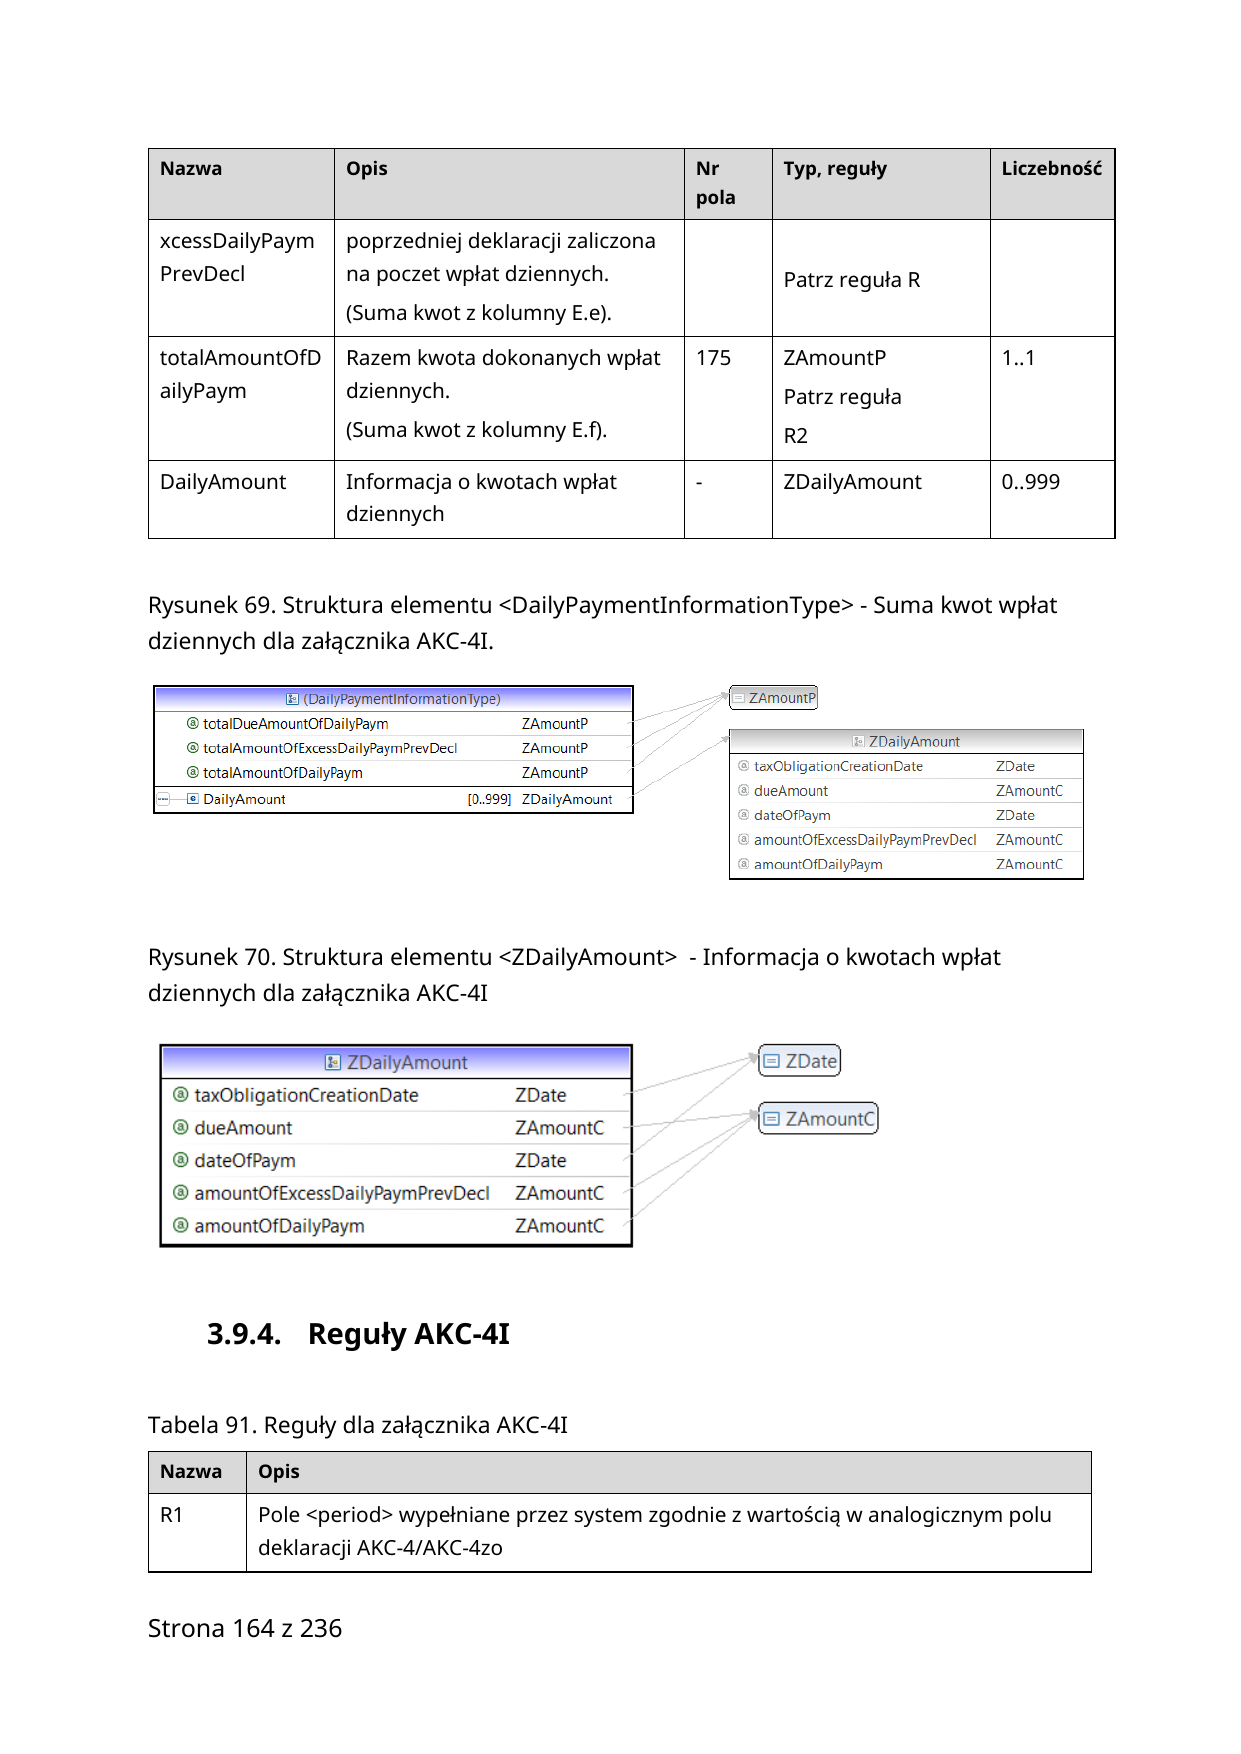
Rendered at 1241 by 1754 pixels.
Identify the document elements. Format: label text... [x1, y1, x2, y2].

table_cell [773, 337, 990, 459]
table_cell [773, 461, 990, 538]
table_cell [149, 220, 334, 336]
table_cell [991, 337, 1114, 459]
picture [147, 1029, 890, 1259]
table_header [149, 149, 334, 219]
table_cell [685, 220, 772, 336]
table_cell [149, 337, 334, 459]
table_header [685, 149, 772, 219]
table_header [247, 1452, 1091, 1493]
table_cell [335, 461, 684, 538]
picture [147, 677, 1092, 886]
text Rysunek 70. Struktura elementu <ZDailyAmount> - Informacja o kwotach wpłat dziennych dla załącznika AKC-4I [148, 941, 1092, 1008]
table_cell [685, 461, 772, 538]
subtitle Reguły AKC-4I [207, 1313, 1092, 1353]
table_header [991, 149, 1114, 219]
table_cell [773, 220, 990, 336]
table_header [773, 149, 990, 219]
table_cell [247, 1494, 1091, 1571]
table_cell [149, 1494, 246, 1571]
text Tabela 91. Reguły dla załącznika AKC-4I [148, 1409, 1092, 1440]
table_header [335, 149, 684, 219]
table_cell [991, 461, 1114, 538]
text Rysunek 69. Struktura elementu <DailyPaymentInformationType> - Suma kwot wpłat dziennych dla załącznika AKC-4I. [148, 589, 1092, 656]
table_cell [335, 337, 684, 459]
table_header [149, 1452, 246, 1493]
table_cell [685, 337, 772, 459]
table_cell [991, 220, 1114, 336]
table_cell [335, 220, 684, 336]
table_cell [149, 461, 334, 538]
